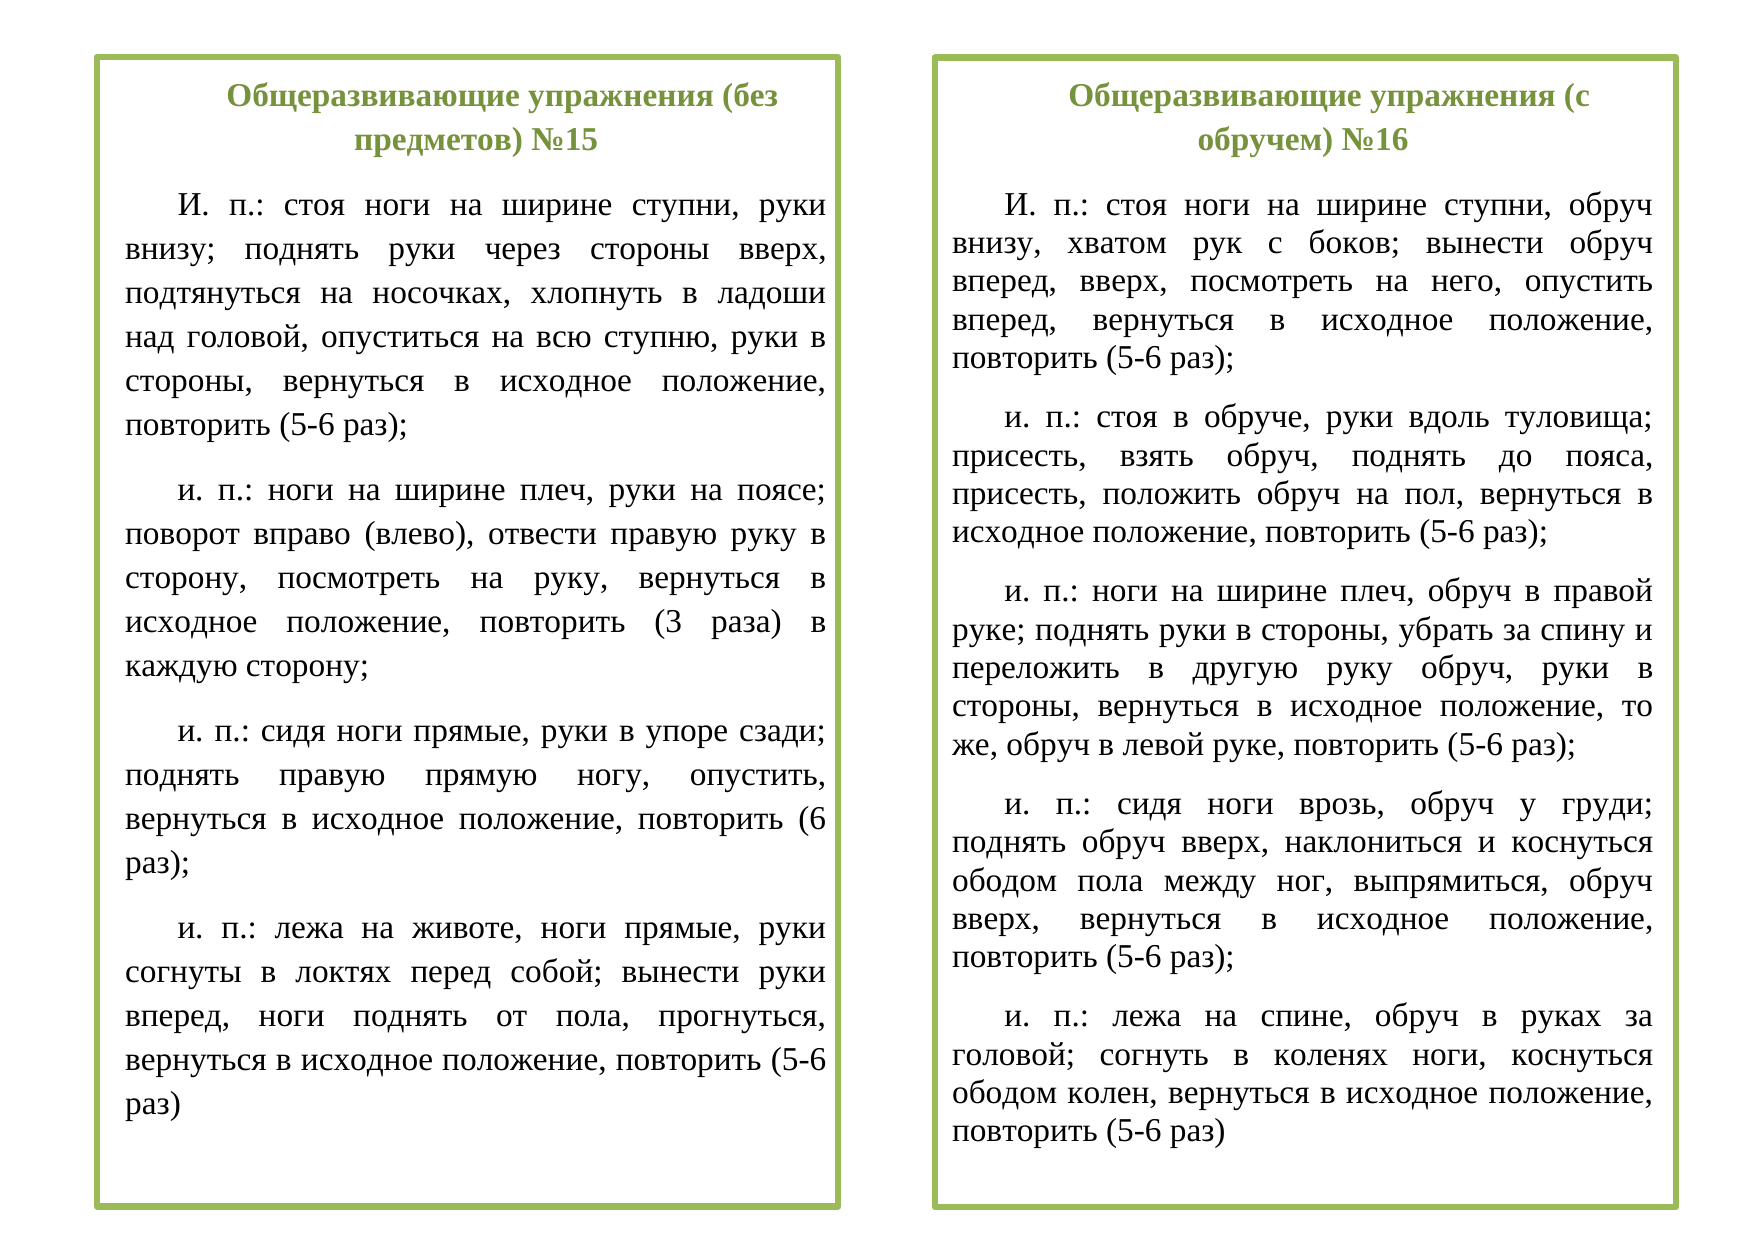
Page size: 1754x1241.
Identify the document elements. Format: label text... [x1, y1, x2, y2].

text и. п.: ноги на ширине плеч, обруч в правой руке; поднять руки в стороны, убрать за спину и переложить в другую руку обруч, руки в стороны, вернуться в исходное положение, то же, обруч в левой руке, повторить (5-6 раз); [952, 571, 1654, 762]
text И. п.: стоя ноги на ширине ступни, руки внизу; поднять руки через стороны вверх, подтянуться на носочках, хлопнуть в ладоши над головой, опуститься на всю ступню, руки в стороны, вернуться в исходное положение, повторить (5-6 раз); [125, 184, 827, 443]
text и. п.: лежа на спине, обруч в руках за головой; согнуть в коленях ноги, коснуться ободом колен, вернуться в исходное положение, повторить (5-6 раз) [952, 996, 1654, 1149]
text Общеразвивающие упражнения (с обручем) №16 [952, 75, 1654, 157]
text и. п.: стоя в обруче, руки вдоль туловища; присесть, взять обруч, поднять до пояса, присесть, положить обруч на пол, вернуться в исходное положение, повторить (5-6 раз); [952, 396, 1654, 550]
text Общеразвивающие упражнения (без предметов) №15 [125, 75, 827, 157]
text и. п.: сидя ноги врозь, обруч у груди; поднять обруч вверх, наклониться и коснуться ободом пола между ног, выпрямиться, обруч вверх, вернуться в исходное положение, повторить (5-6 раз); [952, 783, 1654, 975]
text и. п.: лежа на животе, ноги прямые, руки согнуты в локтях перед собой; вынести руки вперед, ноги поднять от пола, прогнуться, вернуться в исходное положение, повторить (5-6 раз) [125, 907, 827, 1122]
text и. п.: сидя ноги прямые, руки в упоре сзади; поднять правую прямую ногу, опустить, вернуться в исходное положение, повторить (6 раз); [125, 710, 827, 881]
text И. п.: стоя ноги на ширине ступни, обруч внизу, хватом рук с боков; вынести обруч вперед, вверх, посмотреть на него, опустить вперед, вернуться в исходное положение, повторить (5-6 раз); [952, 184, 1654, 376]
text и. п.: ноги на ширине плеч, руки на поясе; поворот вправо (влево), отвести правую руку в сторону, посмотреть на руку, вернуться в исходное положение, повторить (3 раза) в каждую сторону; [125, 469, 827, 684]
